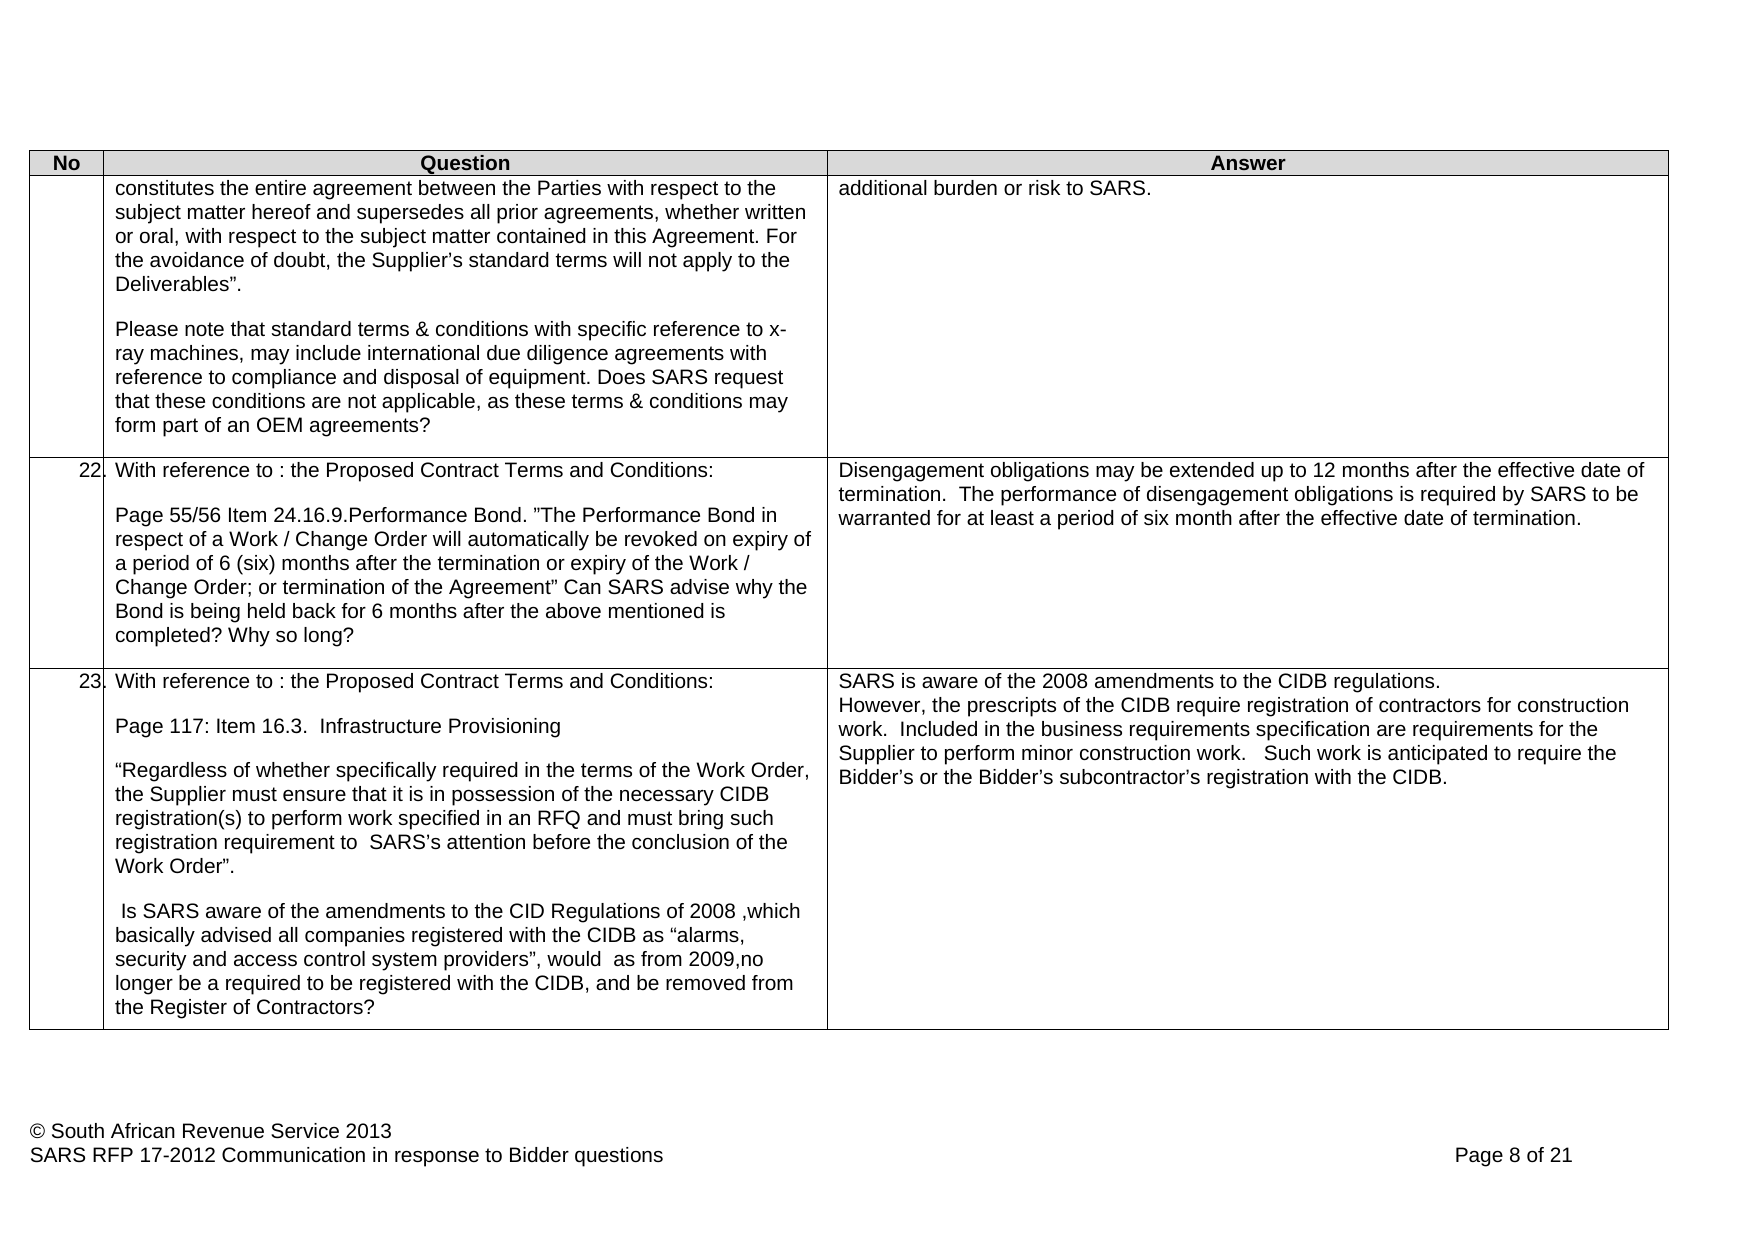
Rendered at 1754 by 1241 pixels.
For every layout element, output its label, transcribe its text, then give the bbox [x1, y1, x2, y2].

table_header Question [104, 151, 827, 175]
table_header Answer [828, 151, 1668, 175]
table_cell Disengagement obligations may be extended up to 12 months after the effective date of termination. The performance of disengagement obligations is required by SARS to be warranted for at least a period of six month after the effective date of termination. [828, 458, 1668, 668]
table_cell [104, 176, 827, 457]
table_header No [30, 151, 103, 175]
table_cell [828, 176, 1668, 457]
table_cell [30, 458, 103, 668]
table_cell With reference to : the Proposed Contract Terms and Conditions: Page 55/56 Item 24.16.9.Performance Bond. ”The Performance Bond in respect of a Work / Change Order will automatically be revoked on expiry of a period of 6 (six) months after the termination or expiry of the Work / Change Order; or termination of the Agreement” Can SARS advise why the Bond is being held back for 6 months after the above mentioned is completed? Why so long? [104, 458, 827, 668]
table_cell SARS is aware of the 2008 amendments to the CIDB regulations. However, the prescripts of the CIDB require registration of contractors for construction work. Included in the business requirements specification are requirements for the Supplier to perform minor construction work. Such work is anticipated to require the Bidder’s or the Bidder’s subcontractor’s registration with the CIDB. [828, 669, 1668, 1029]
table_cell With reference to : the Proposed Contract Terms and Conditions: Page 117: Item 16.3. Infrastructure Provisioning “Regardless of whether specifically required in the terms of the Work Order, the Supplier must ensure that it is in possession of the necessary CIDB registration(s) to perform work specified in an RFQ and must bring such registration requirement to SARS’s attention before the conclusion of the Work Order”. Is SARS aware of the amendments to the CID Regulations of 2008 ,which basically advised all companies registered with the CIDB as “alarms, security and access control system providers”, would as from 2009,no longer be a required to be registered with the CIDB, and be removed from the Register of Contractors? [104, 669, 827, 1029]
table_cell [30, 669, 103, 1029]
table_cell [30, 176, 103, 457]
